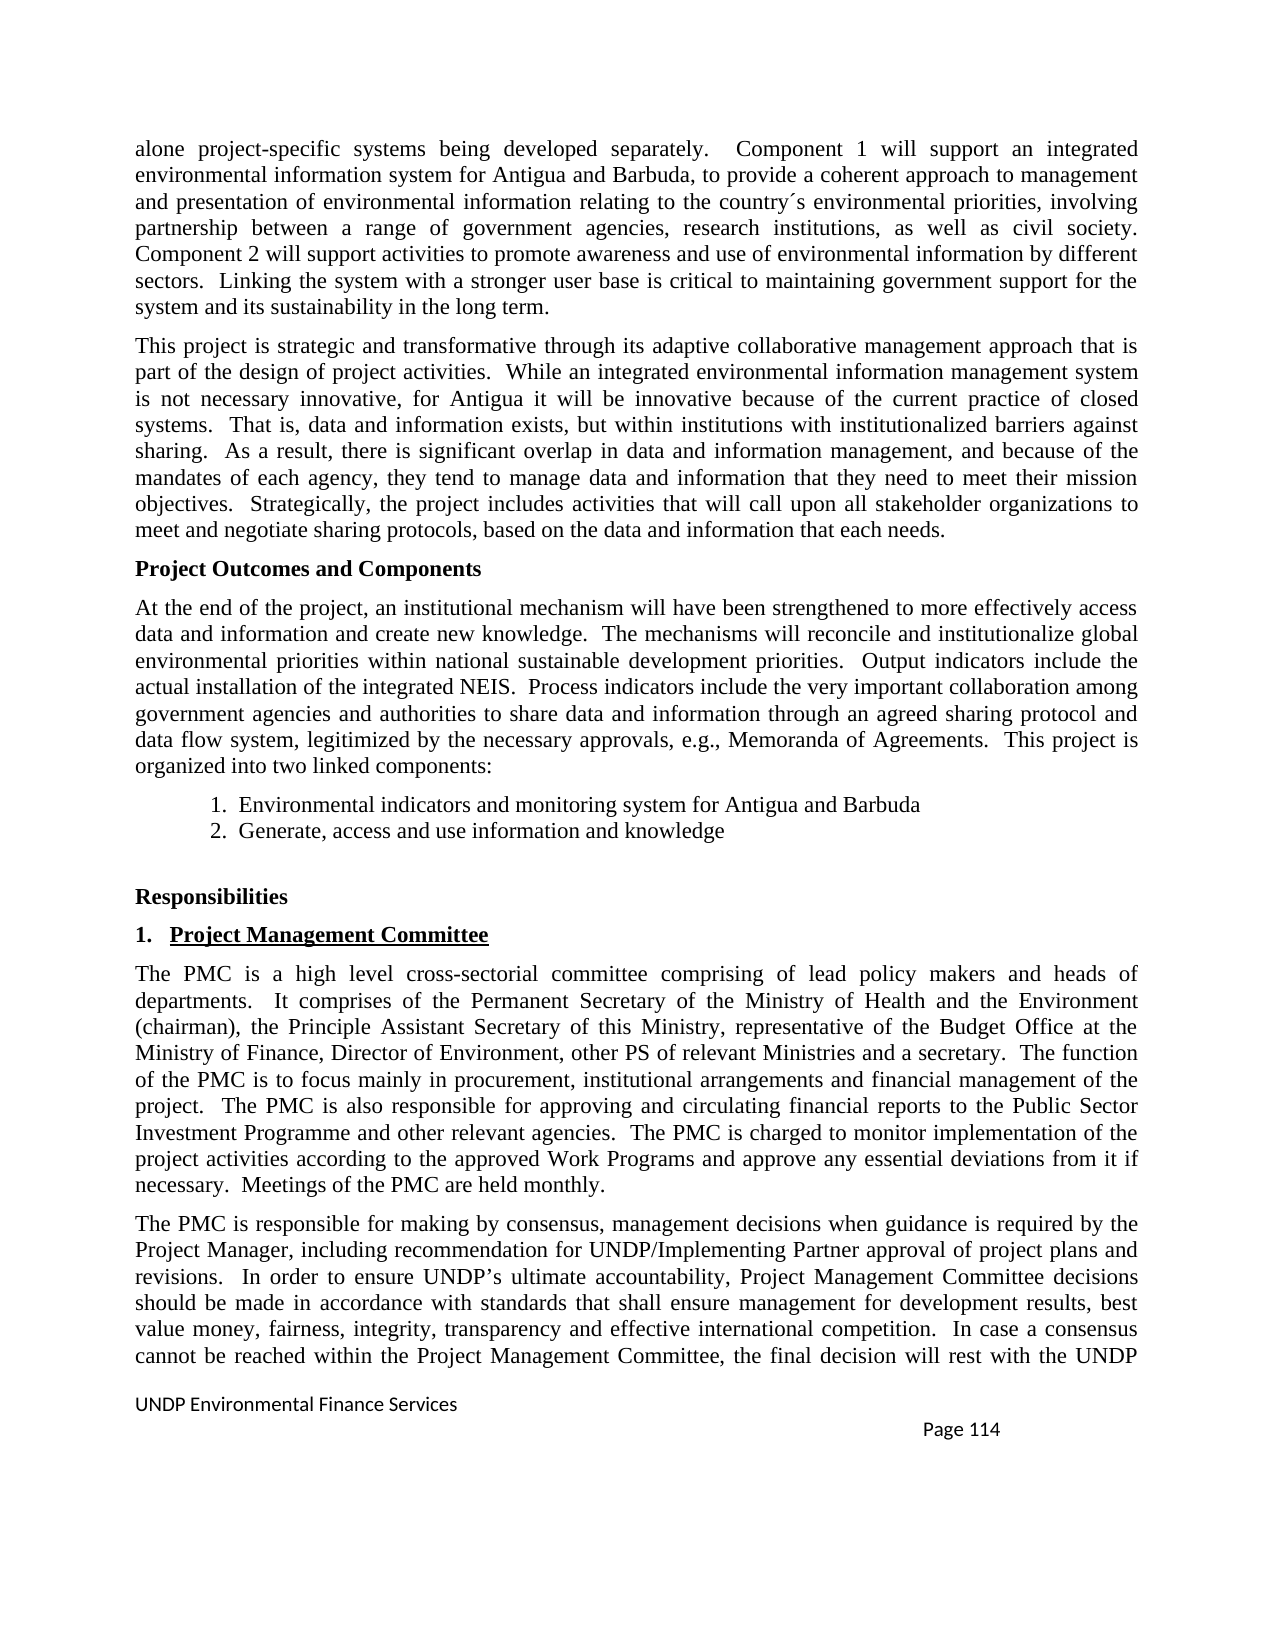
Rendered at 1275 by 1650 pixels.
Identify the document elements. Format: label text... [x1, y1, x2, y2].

text Responsibilities [135, 883, 1140, 909]
list At the end of the project, an institutional mechanism will have been strengthened to more effectively access data and information and create new knowledge. The mechanisms will reconcile and institutionalize global environmental priorities within national sustainable development priorities. Output indicators include the actual installation of the integrated NEIS. Process indicators include the very important collaboration among government agencies and authorities to share data and information through an agreed sharing protocol and data flow system, legitimized by the necessary approvals, e.g., Memoranda of Agreements. This project is organized into two linked components: [135, 594, 1140, 779]
list 1. Environmental indicators and monitoring system for Antigua and Barbuda [210, 791, 1140, 817]
list This project is strategic and transformative through its adaptive collaborative management approach that is part of the design of project activities. While an integrated environmental information management system is not necessary innovative, for Antigua it will be innovative because of the current practice of closed systems. That is, data and information exists, but within institutions with institutionalized barriers against sharing. As a result, there is significant overlap in data and information management, and because of the mandates of each agency, they tend to manage data and information that they need to meet their mission objectives. Strategically, the project includes activities that will call upon all stakeholder organizations to meet and negotiate sharing protocols, based on the data and information that each needs. [135, 332, 1140, 543]
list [135, 135, 1140, 319]
list 1. Project Management Committee [135, 922, 1140, 948]
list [135, 1210, 1140, 1368]
list Project Outcomes and Components [135, 555, 1140, 582]
text 2. Generate, access and use information and knowledge [210, 817, 1140, 844]
list The PMC is a high level cross-sectorial committee comprising of lead policy makers and heads of departments. It comprises of the Permanent Secretary of the Ministry of Health and the Environment (chairman), the Principle Assistant Secretary of this Ministry, representative of the Budget Office at the Ministry of Finance, Director of Environment, other PS of relevant Ministries and a secretary. The function of the PMC is to focus mainly in procurement, institutional arrangements and financial management of the project. The PMC is also responsible for approving and circulating financial reports to the Public Sector Investment Programme and other relevant agencies. The PMC is charged to monitor implementation of the project activities according to the approved Work Programs and approve any essential deviations from it if necessary. Meetings of the PMC are held monthly. [135, 960, 1140, 1198]
